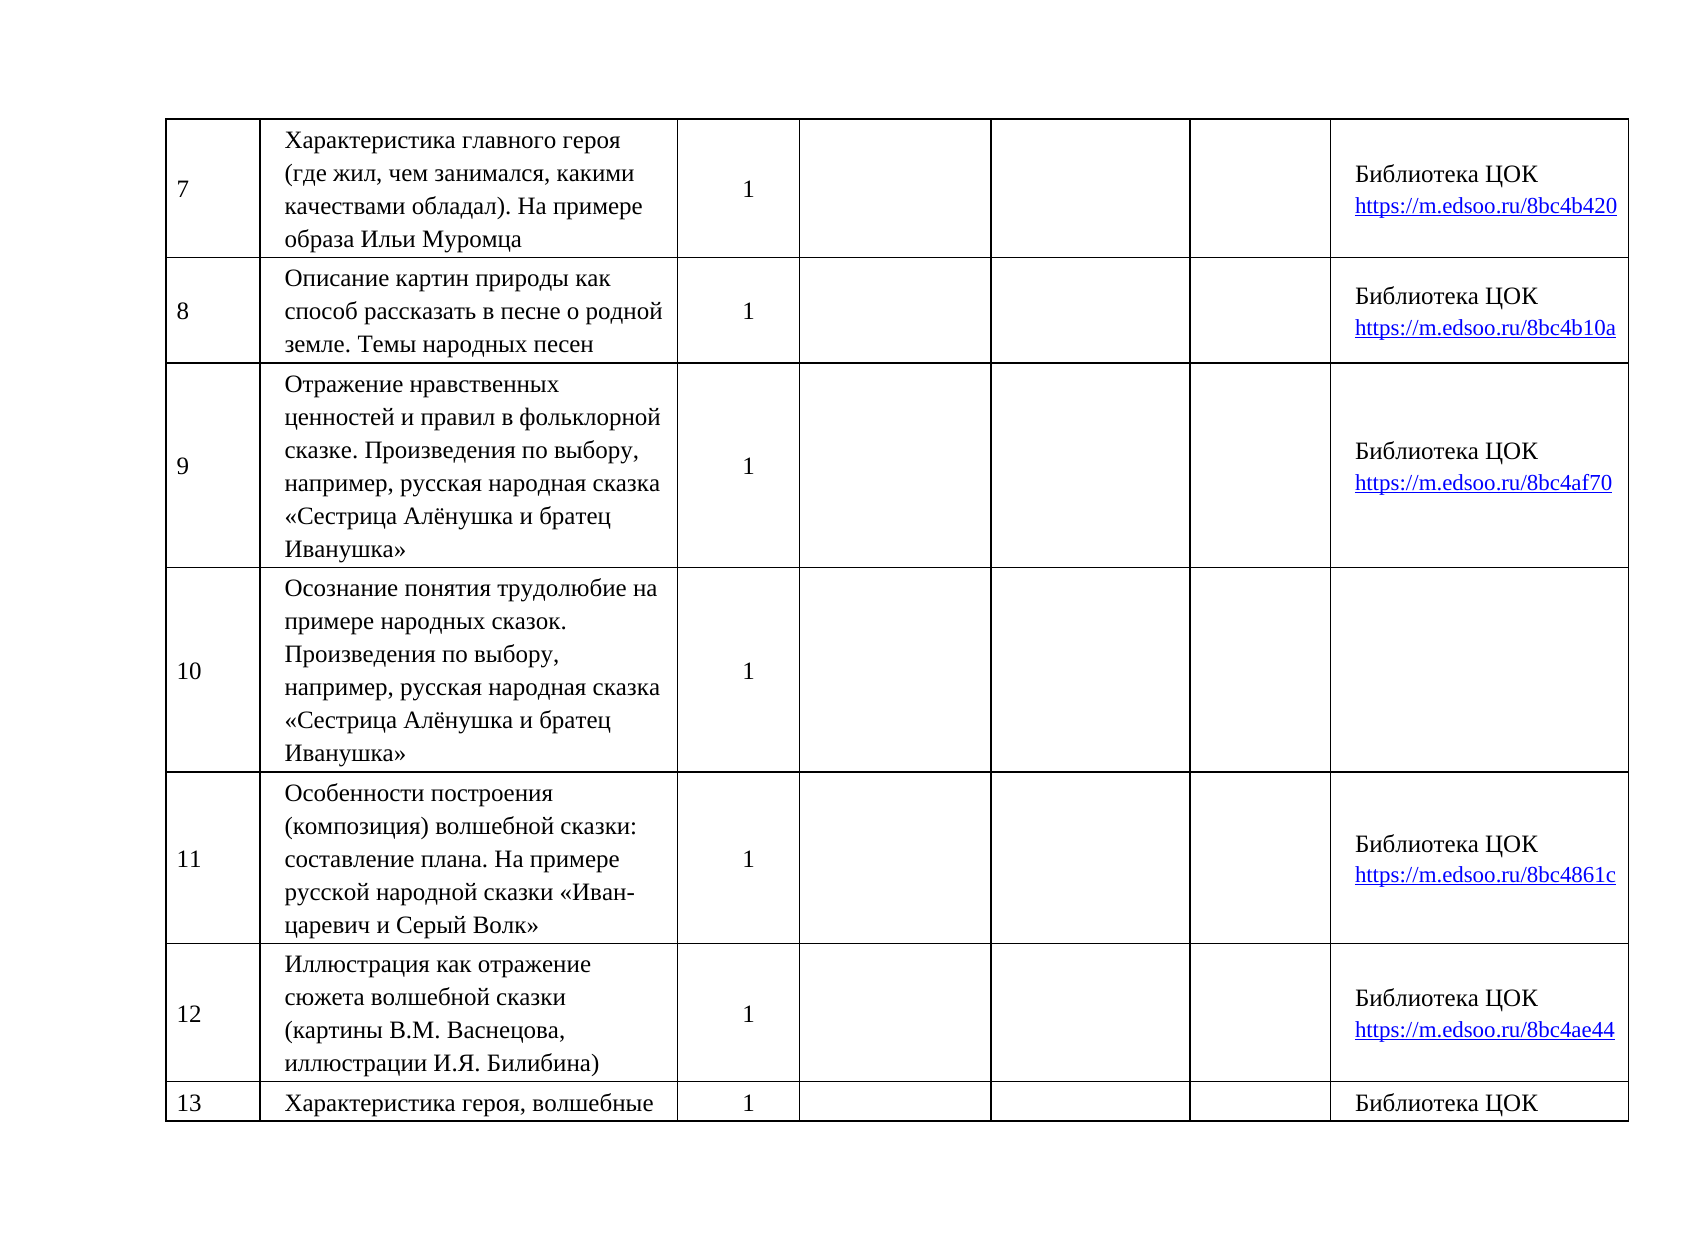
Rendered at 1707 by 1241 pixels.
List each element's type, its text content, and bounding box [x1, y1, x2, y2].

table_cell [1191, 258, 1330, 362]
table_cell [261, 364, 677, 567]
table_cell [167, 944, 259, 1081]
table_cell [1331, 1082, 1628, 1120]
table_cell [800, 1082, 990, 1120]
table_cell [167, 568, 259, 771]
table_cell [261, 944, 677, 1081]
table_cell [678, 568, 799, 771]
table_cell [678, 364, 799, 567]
table_cell 1 [678, 120, 799, 257]
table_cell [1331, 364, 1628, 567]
table_cell [992, 120, 1189, 257]
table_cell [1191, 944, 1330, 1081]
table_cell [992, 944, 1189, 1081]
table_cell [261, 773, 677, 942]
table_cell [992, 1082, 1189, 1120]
table_cell 7 [167, 120, 259, 257]
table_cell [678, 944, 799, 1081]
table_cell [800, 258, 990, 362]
table_cell Описание картин природы как способ рассказать в песне о родной земле. Темы народных песен [261, 258, 677, 362]
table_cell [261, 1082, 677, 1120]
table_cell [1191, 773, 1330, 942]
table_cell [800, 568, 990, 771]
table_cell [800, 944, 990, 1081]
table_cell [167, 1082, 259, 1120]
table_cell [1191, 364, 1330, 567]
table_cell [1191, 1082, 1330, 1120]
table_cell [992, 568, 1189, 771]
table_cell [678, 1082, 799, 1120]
table_cell 8 [167, 258, 259, 362]
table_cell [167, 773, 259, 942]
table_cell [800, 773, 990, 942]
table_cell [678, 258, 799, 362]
table_cell Библиотека ЦОК https://m.edsoo.ru/8bc4b420 [1331, 120, 1628, 257]
table_cell [1191, 120, 1330, 257]
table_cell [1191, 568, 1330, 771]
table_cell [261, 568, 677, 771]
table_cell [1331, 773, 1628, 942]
table_cell [800, 120, 990, 257]
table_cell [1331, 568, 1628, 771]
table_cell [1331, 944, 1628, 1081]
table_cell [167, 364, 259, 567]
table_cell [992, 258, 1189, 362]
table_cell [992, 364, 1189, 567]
table_cell Характеристика главного героя (где жил, чем занимался, какими качествами обладал). На примере образа Ильи Муромца [261, 120, 677, 257]
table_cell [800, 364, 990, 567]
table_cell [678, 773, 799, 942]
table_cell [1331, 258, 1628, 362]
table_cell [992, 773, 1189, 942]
